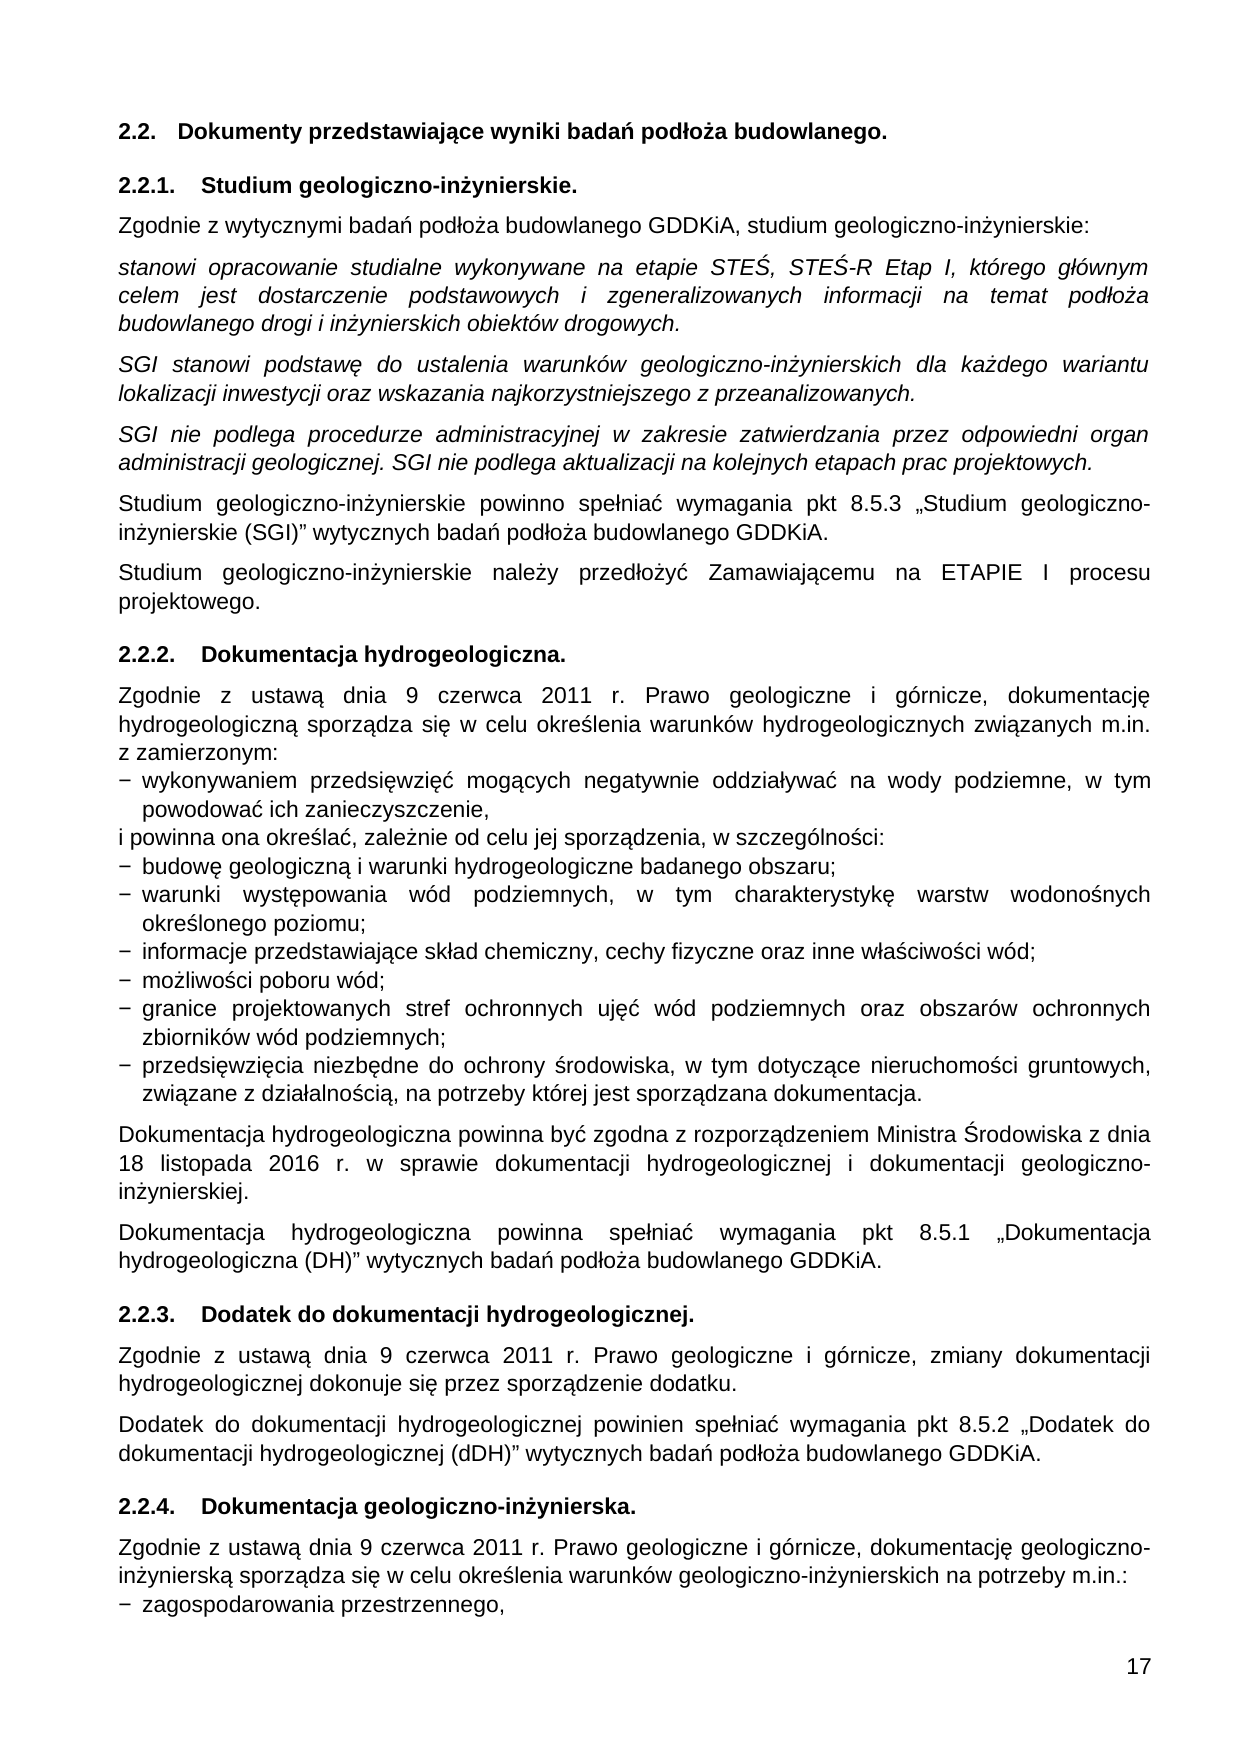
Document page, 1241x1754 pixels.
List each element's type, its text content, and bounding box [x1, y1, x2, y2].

list zagospodarowania przestrzennego, [118, 1591, 1152, 1617]
text Zgodnie z ustawą dnia 9 czerwca 2011 r. Prawo geologiczne i górnicze, zmiany dokumentacji hydrogeologicznej dokonuje się przez sporządzenie dodatku. [118, 1342, 1152, 1397]
list wykonywaniem przedsięwzięć mogących negatywnie oddziaływać na wody podziemne, w tym powodować ich zanieczyszczenie, [118, 767, 1152, 822]
subtitle Dokumenty przedstawiające wyniki badań podłoża budowlanego. [118, 118, 1152, 144]
text Studium geologiczno-inżynierskie należy przedłożyć Zamawiającemu na ETAPIE I procesu projektowego. [118, 559, 1152, 614]
text Zgodnie z wytycznymi badań podłoża budowlanego GDDKiA, studium geologiczno-inżynierskie: [118, 212, 1152, 239]
list granice projektowanych stref ochronnych ujęć wód podziemnych oraz obszarów ochronnych zbiorników wód podziemnych; [118, 995, 1152, 1050]
subtitle Dodatek do dokumentacji hydrogeologicznej. [118, 1301, 1152, 1327]
text Dodatek do dokumentacji hydrogeologicznej powinien spełniać wymagania pkt 8.5.2 „Dodatek do dokumentacji hydrogeologicznej (dDH)” wytycznych badań podłoża budowlanego GDDKiA. [118, 1411, 1152, 1466]
text SGI stanowi podstawę do ustalenia warunków geologiczno-inżynierskich dla każdego wariantu lokalizacji inwestycji oraz wskazania najkorzystniejszego z przeanalizowanych. [118, 351, 1152, 406]
list przedsięwzięcia niezbędne do ochrony środowiska, w tym dotyczące nieruchomości gruntowych, związane z działalnością, na potrzeby której jest sporządzana dokumentacja. [118, 1052, 1152, 1107]
text Studium geologiczno-inżynierskie powinno spełniać wymagania pkt 8.5.3 „Studium geologiczno-inżynierskie (SGI)” wytycznych badań podłoża budowlanego GDDKiA. [118, 490, 1152, 545]
subtitle Dokumentacja hydrogeologiczna. [118, 641, 1152, 668]
text i powinna ona określać, zależnie od celu jej sporządzenia, w szczególności: [118, 824, 1152, 851]
text Dokumentacja hydrogeologiczna powinna spełniać wymagania pkt 8.5.1 „Dokumentacja hydrogeologiczna (DH)” wytycznych badań podłoża budowlanego GDDKiA. [118, 1219, 1152, 1274]
text stanowi opracowanie studialne wykonywane na etapie STEŚ, STEŚ-R Etap I, którego głównym celem jest dostarczenie podstawowych i zgeneralizowanych informacji na temat podłoża budowlanego drogi i inżynierskich obiektów drogowych. [118, 253, 1152, 337]
subtitle Dokumentacja geologiczno-inżynierska. [118, 1493, 1152, 1519]
list budowę geologiczną i warunki hydrogeologiczne badanego obszaru; [118, 853, 1152, 879]
subtitle Studium geologiczno-inżynierskie. [118, 172, 1152, 198]
list możliwości poboru wód; [118, 967, 1152, 993]
text SGI nie podlega procedurze administracyjnej w zakresie zatwierdzania przez odpowiedni organ administracji geologicznej. SGI nie podlega aktualizacji na kolejnych etapach prac projektowych. [118, 421, 1152, 475]
text Zgodnie z ustawą dnia 9 czerwca 2011 r. Prawo geologiczne i górnicze, dokumentację hydrogeologiczną sporządza się w celu określenia warunków hydrogeologicznych związanych m.in. z zamierzonym: [118, 682, 1152, 765]
list warunki występowania wód podziemnych, w tym charakterystykę warstw wodonośnych określonego poziomu; [118, 881, 1152, 936]
text Zgodnie z ustawą dnia 9 czerwca 2011 r. Prawo geologiczne i górnicze, dokumentację geologiczno-inżynierską sporządza się w celu określenia warunków geologiczno-inżynierskich na potrzeby m.in.: [118, 1534, 1152, 1589]
list informacje przedstawiające skład chemiczny, cechy fizyczne oraz inne właściwości wód; [118, 938, 1152, 964]
text Dokumentacja hydrogeologiczna powinna być zgodna z rozporządzeniem Ministra Środowiska z dnia 18 listopada 2016 r. w sprawie dokumentacji hydrogeologicznej i dokumentacji geologiczno-inżynierskiej. [118, 1121, 1152, 1204]
